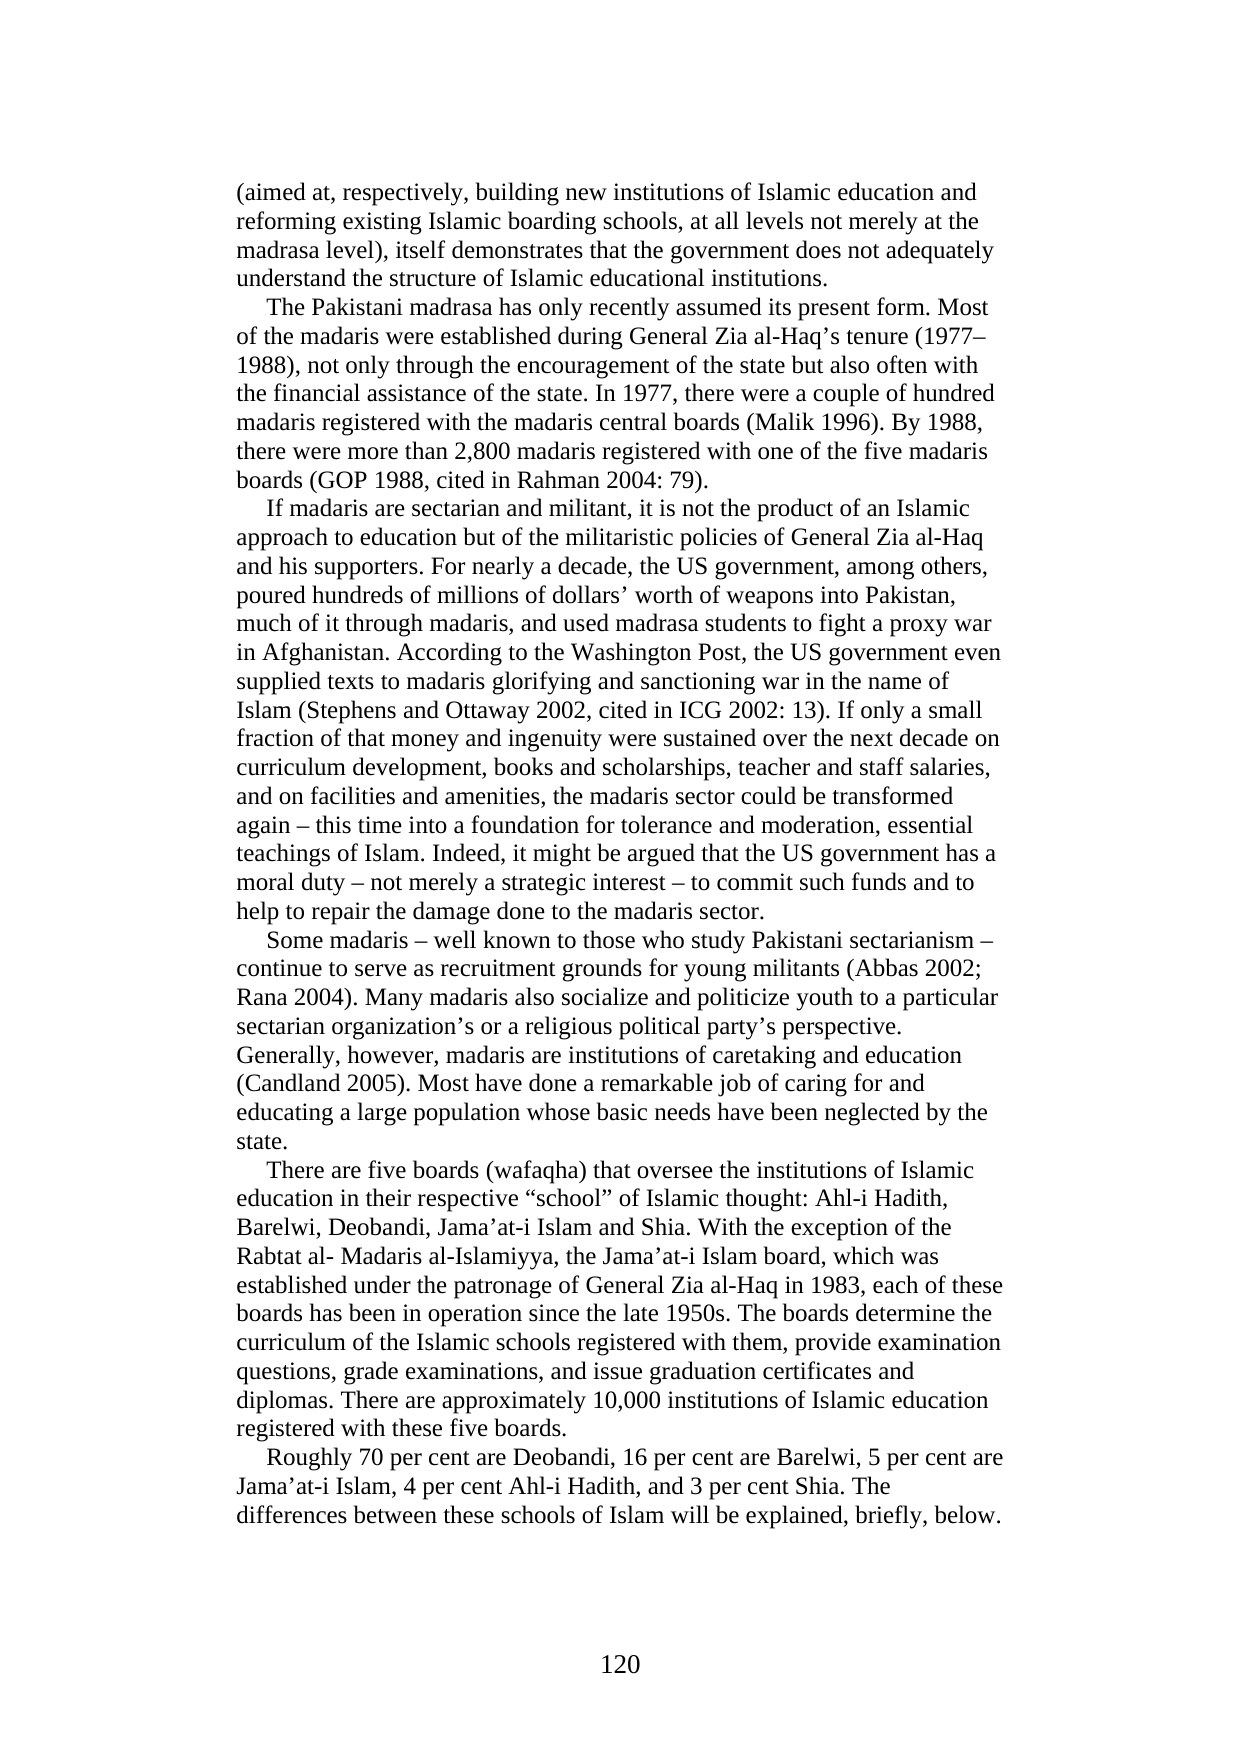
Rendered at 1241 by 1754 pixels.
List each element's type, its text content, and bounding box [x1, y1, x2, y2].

text The Pakistani madrasa has only recently assumed its present form. Most of the madaris were established during General Zia al-Haq’s tenure (1977–1988), not only through the encouragement of the state but also often with the financial assistance of the state. In 1977, there were a couple of hundred madaris registered with the madaris central boards (Malik 1996). By 1988, there were more than 2,800 madaris registered with one of the five madaris boards (GOP 1988, cited in Rahman 2004: 79). [236, 292, 1004, 493]
text Some madaris – well known to those who study Pakistani sectarianism – continue to serve as recruitment grounds for young militants (Abbas 2002; Rana 2004). Many madaris also socialize and politicize youth to a particular sectarian organization’s or a religious political party’s perspective. Generally, however, madaris are institutions of caretaking and education (Candland 2005). Most have done a remarkable job of caring for and educating a large population whose basic needs have been neglected by the state. [236, 925, 1004, 1155]
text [236, 177, 1004, 292]
text There are five boards (wafaqha) that oversee the institutions of Islamic education in their respective “school” of Islamic thought: Ahl-i Hadith, Barelwi, Deobandi, Jama’at-i Islam and Shia. With the exception of the Rabtat al- Madaris al-Islamiyya, the Jama’at-i Islam board, which was established under the patronage of General Zia al-Haq in 1983, each of these boards has been in operation since the late 1950s. The boards determine the curriculum of the Islamic schools registered with them, provide examination questions, grade examinations, and issue graduation certificates and diplomas. There are approximately 10,000 institutions of Islamic education registered with these five boards. [236, 1155, 1004, 1442]
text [236, 1442, 1004, 1528]
text If madaris are sectarian and militant, it is not the product of an Islamic approach to education but of the militaristic policies of General Zia al-Haq and his supporters. For nearly a decade, the US government, among others, poured hundreds of millions of dollars’ worth of weapons into Pakistan, much of it through madaris, and used madrasa students to fight a proxy war in Afghanistan. According to the Washington Post, the US government even supplied texts to madaris glorifying and sanctioning war in the name of Islam (Stephens and Ottaway 2002, cited in ICG 2002: 13). If only a small fraction of that money and ingenuity were sustained over the next decade on curriculum development, books and scholarships, teacher and staff salaries, and on facilities and amenities, the madaris sector could be transformed again – this time into a foundation for tolerance and moderation, essential teachings of Islam. Indeed, it might be argued that the US government has a moral duty – not merely a strategic interest – to commit such funds and to help to repair the damage done to the madaris sector. [236, 493, 1004, 925]
